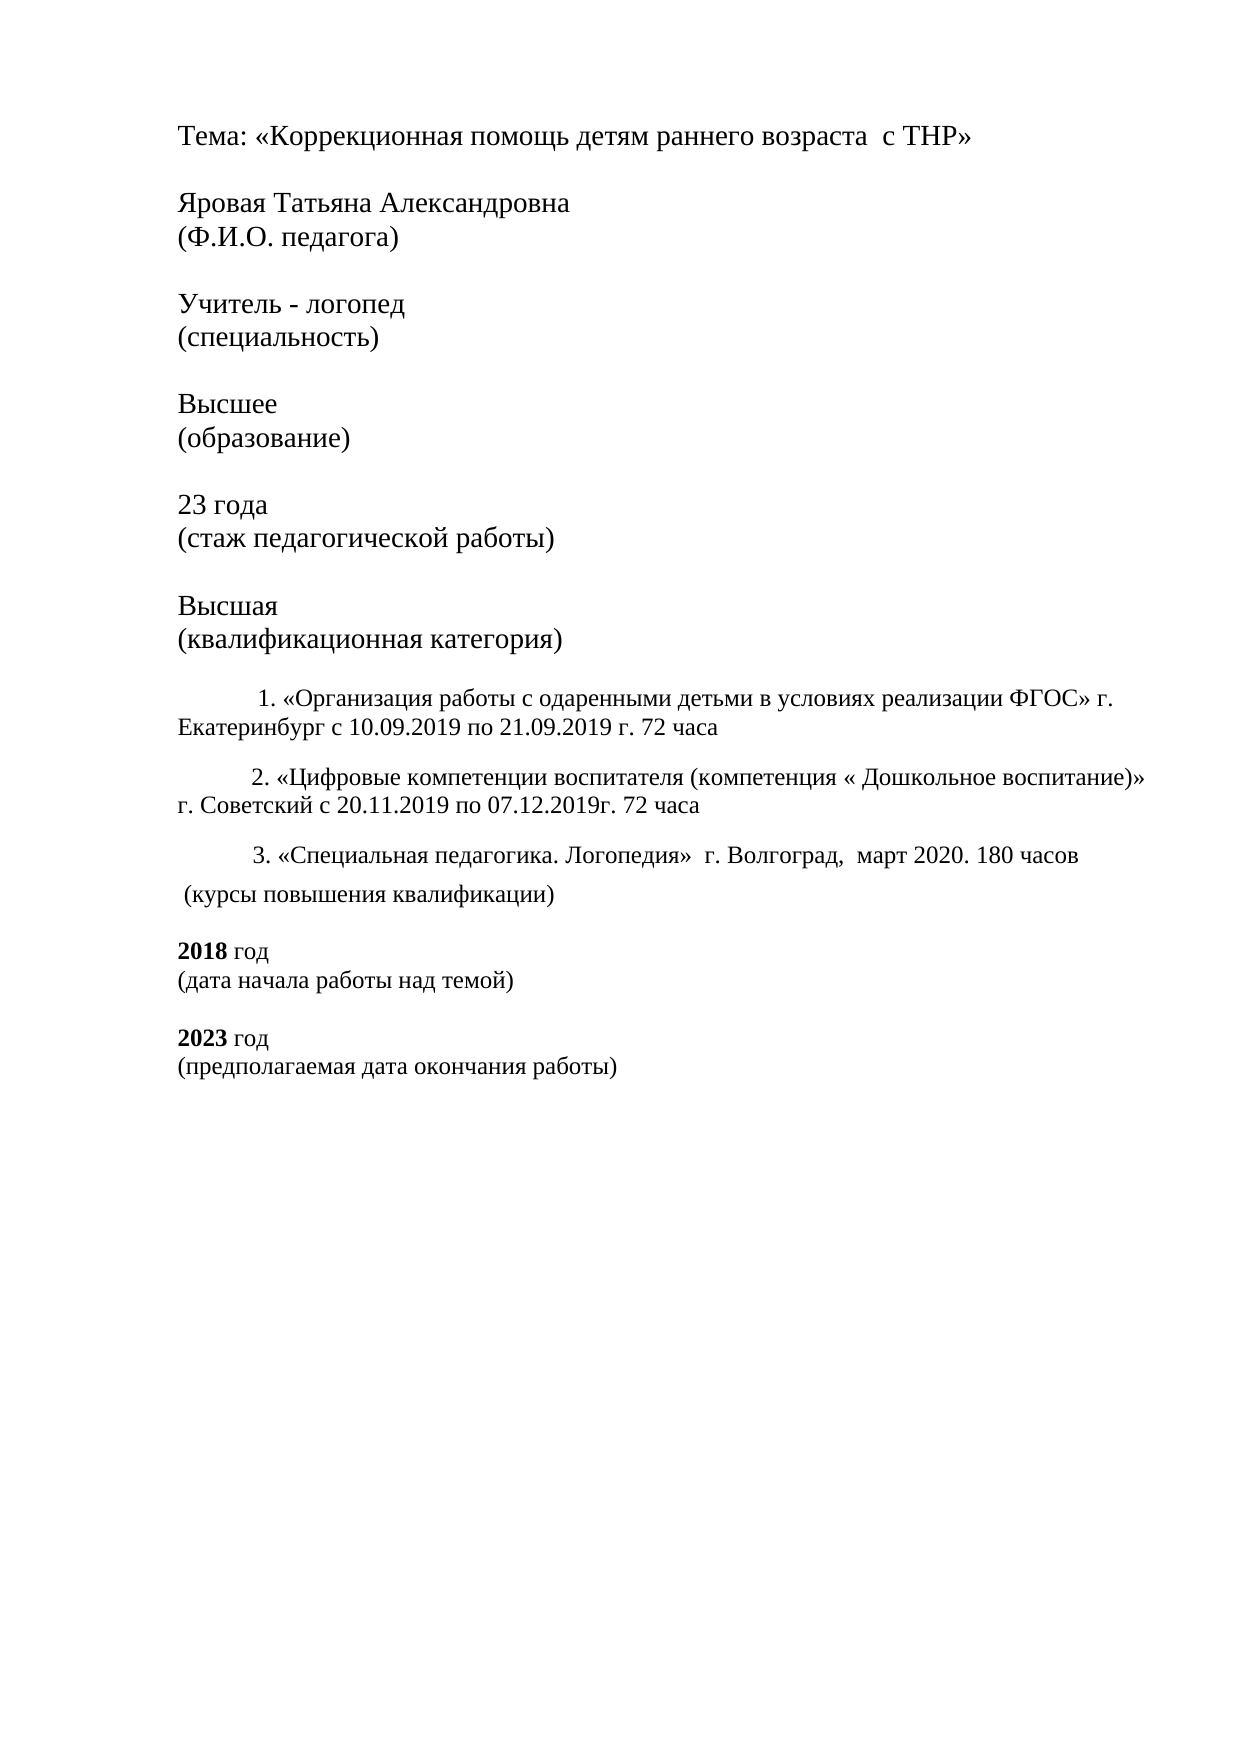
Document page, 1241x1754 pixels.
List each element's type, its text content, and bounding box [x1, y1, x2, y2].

text (специальность) [177, 319, 1152, 353]
text (дата начала работы над темой) [177, 965, 1152, 994]
text 3. «Специальная педагогика. Логопедия» г. Волгоград, март 2020. 180 часов [177, 840, 1152, 869]
text 2. «Цифровые компетенции воспитателя (компетенция « Дошкольное воспитание)» г. Советский с 20.11.2019 по 07.12.2019г. 72 часа [177, 762, 1152, 819]
text 1. «Организация работы с одаренными детьми в условиях реализации ФГОС» г. Екатеринбург с 10.09.2019 по 21.09.2019 г. 72 часа [177, 683, 1152, 741]
text 23 года [177, 487, 1152, 521]
text (курсы повышения квалификации) [177, 879, 1152, 908]
text (Ф.И.О. педагога) [177, 219, 1152, 252]
text Яровая Татьяна Александровна [177, 185, 1152, 219]
text 2023 год [177, 1023, 1152, 1051]
text (квалификационная категория) [177, 621, 1152, 655]
text (стаж педагогической работы) [177, 521, 1152, 554]
text Высшая [177, 588, 1152, 621]
text Высшее [177, 386, 1152, 420]
text (образование) [177, 420, 1152, 453]
text Тема: «Коррекционная помощь детям раннего возраста с ТНР» [177, 118, 1152, 152]
text 2018 год [177, 936, 1152, 965]
text Учитель - логопед [177, 286, 1152, 319]
text (предполагаемая дата окончания работы) [177, 1051, 1152, 1080]
